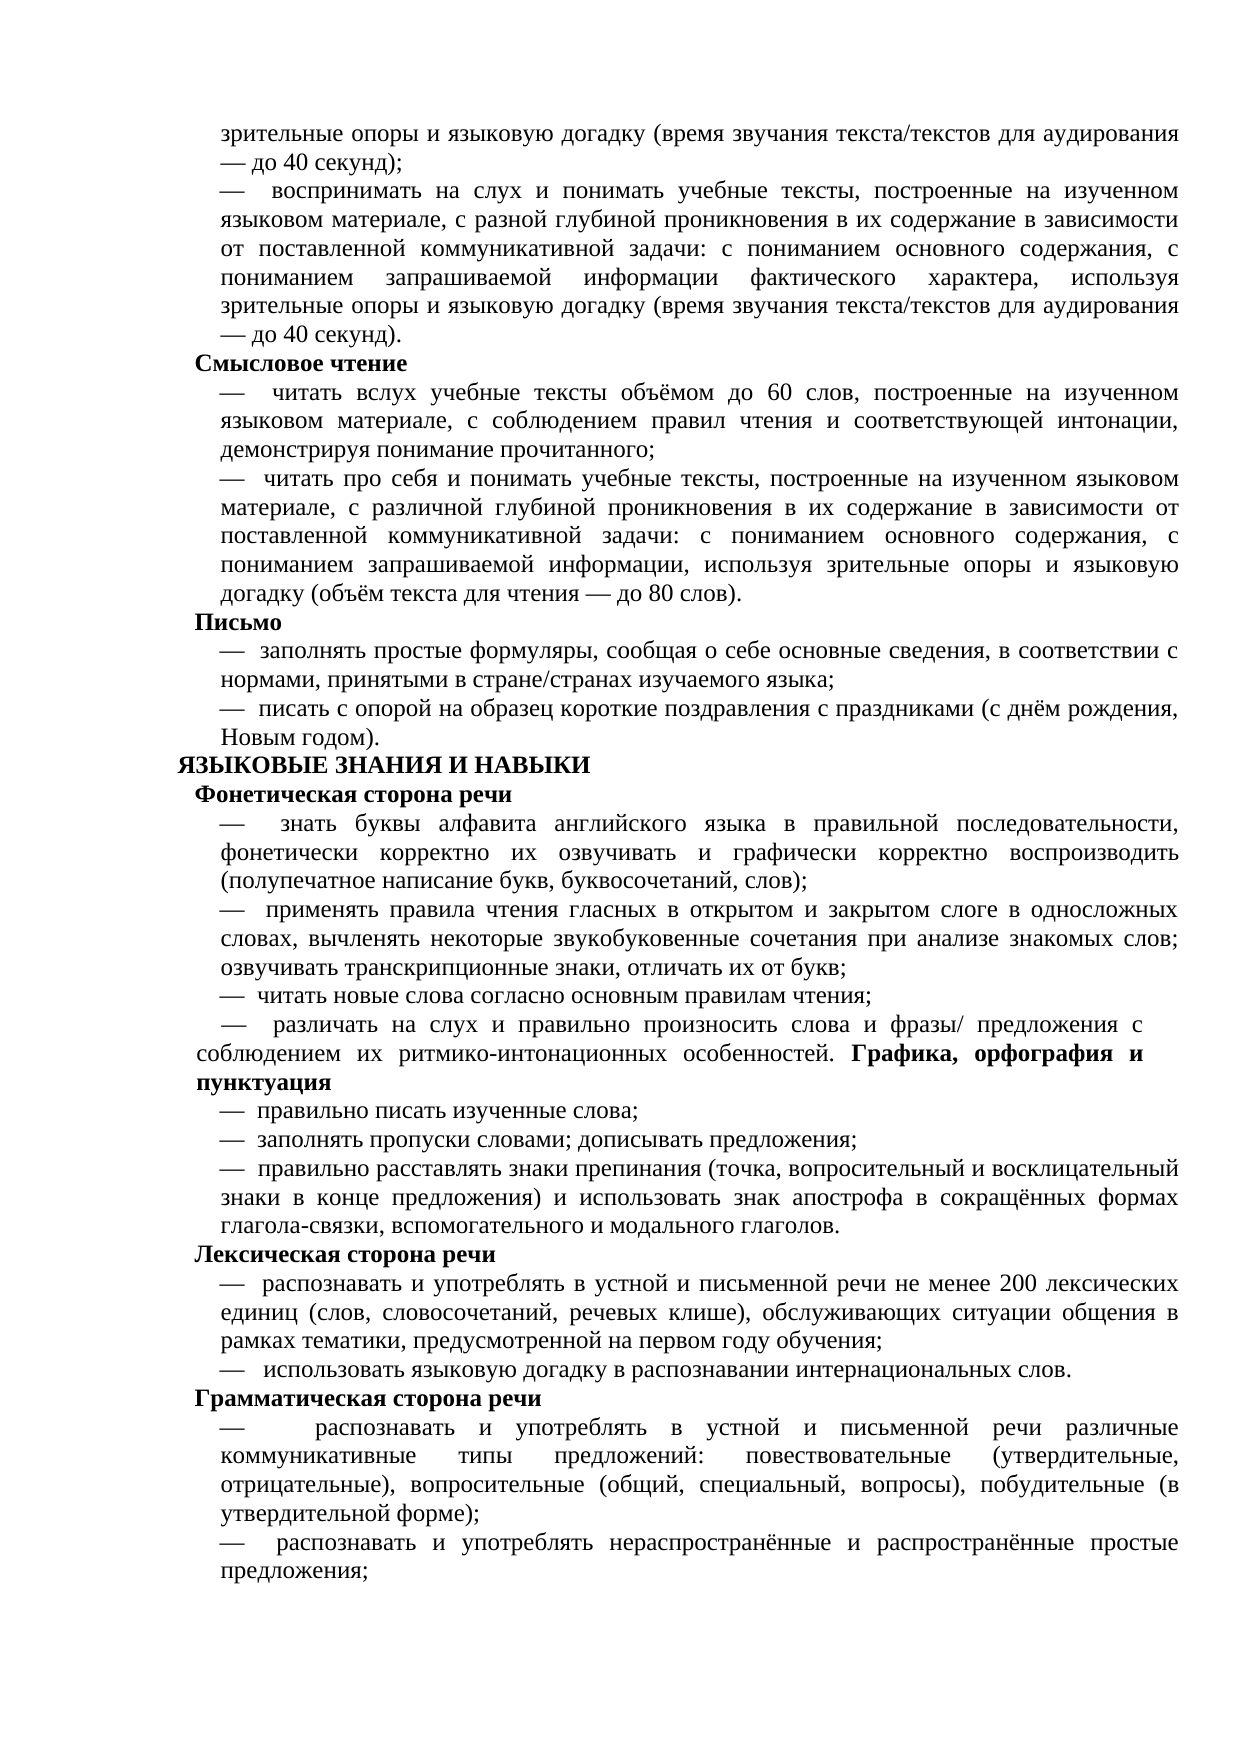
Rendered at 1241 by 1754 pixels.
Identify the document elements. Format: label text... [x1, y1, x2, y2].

text — заполнять простые формуляры, сообщая о себе основные сведения, в соответствии с нормами, принятыми в стране/странах изучаемого языка; [219, 636, 1180, 693]
text — читать новые слова согласно основным правилам чтения; [219, 981, 1180, 1009]
text Фонетическая сторона речи [194, 779, 1181, 808]
text — знать буквы алфавита английского языка в правильной последовательности, фонетически корректно их озвучивать и графически корректно воспроизводить (полупечатное написание букв, буквосочетаний, слов); [219, 808, 1180, 894]
text Смысловое чтение [194, 348, 1181, 377]
text — распознавать и употреблять в устной и письменной речи различные коммуникативные типы предложений: повествовательные (утвердительные, отрицательные), вопросительные (общий, специальный, вопросы), побудительные (в утвердительной форме); [219, 1412, 1180, 1527]
text Грамматическая сторона речи [194, 1383, 1181, 1412]
text — применять правила чтения гласных в открытом и закрытом слоге в односложных словах, вычленять некоторые звукобуковенные сочетания при анализе знакомых слов; озвучивать транскрипционные знаки, отличать их от букв; [219, 894, 1180, 981]
text — распознавать и употреблять нераспространённые и распространённые простые предложения; [219, 1527, 1180, 1584]
text Лексическая сторона речи [194, 1239, 1181, 1268]
text — воспринимать на слух и понимать учебные тексты, построенные на изученном языковом материале, с разной глубиной проникновения в их содержание в зависимости от поставленной коммуникативной задачи: с пониманием основного содержания, с пониманием запрашиваемой информации фактического характера, используя зрительные опоры и языковую догадку (время звучания текста/текстов для аудирования — до 40 секунд). [219, 176, 1180, 348]
text ЯЗЫКОВЫЕ ЗНАНИЯ И НАВЫКИ [177, 751, 1181, 779]
text — различать на слух и правильно произносить слова и фразы/ предложения с соблюдением их ритмико-интонационных особенностей. Графика, орфография и пунктуация [196, 1009, 1143, 1096]
text — правильно писать изученные слова; [219, 1096, 1180, 1124]
text Письмо [194, 607, 1181, 636]
text — писать с опорой на образец короткие поздравления с праздниками (с днём рождения, Новым годом). [219, 693, 1180, 751]
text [219, 118, 1180, 176]
text — читать вслух учебные тексты объёмом до 60 слов, построенные на изученном языковом материале, с соблюдением правил чтения и соответствующей интонации, демонстрируя понимание прочитанного; [219, 377, 1180, 463]
text — распознавать и употреблять в устной и письменной речи не менее 200 лексических единиц (слов, словосочетаний, речевых клише), обслуживающих ситуации общения в рамках тематики, предусмотренной на первом году обучения; [219, 1268, 1180, 1354]
text — читать про себя и понимать учебные тексты, построенные на изученном языковом материале, с различной глубиной проникновения в их содержание в зависимости от поставленной коммуникативной задачи: с пониманием основного содержания, с пониманием запрашиваемой информации, используя зрительные опоры и языковую догадку (объём текста для чтения — до 80 слов). [219, 463, 1180, 607]
text — правильно расставлять знаки препинания (точка, вопросительный и восклицательный знаки в конце предложения) и использовать знак апострофа в сокращённых формах глагола-связки, вспомогательного и модального глаголов. [219, 1153, 1180, 1239]
text — использовать языковую догадку в распознавании интернациональных слов. [219, 1354, 1180, 1383]
text — заполнять пропуски словами; дописывать предложения; [219, 1124, 1180, 1153]
